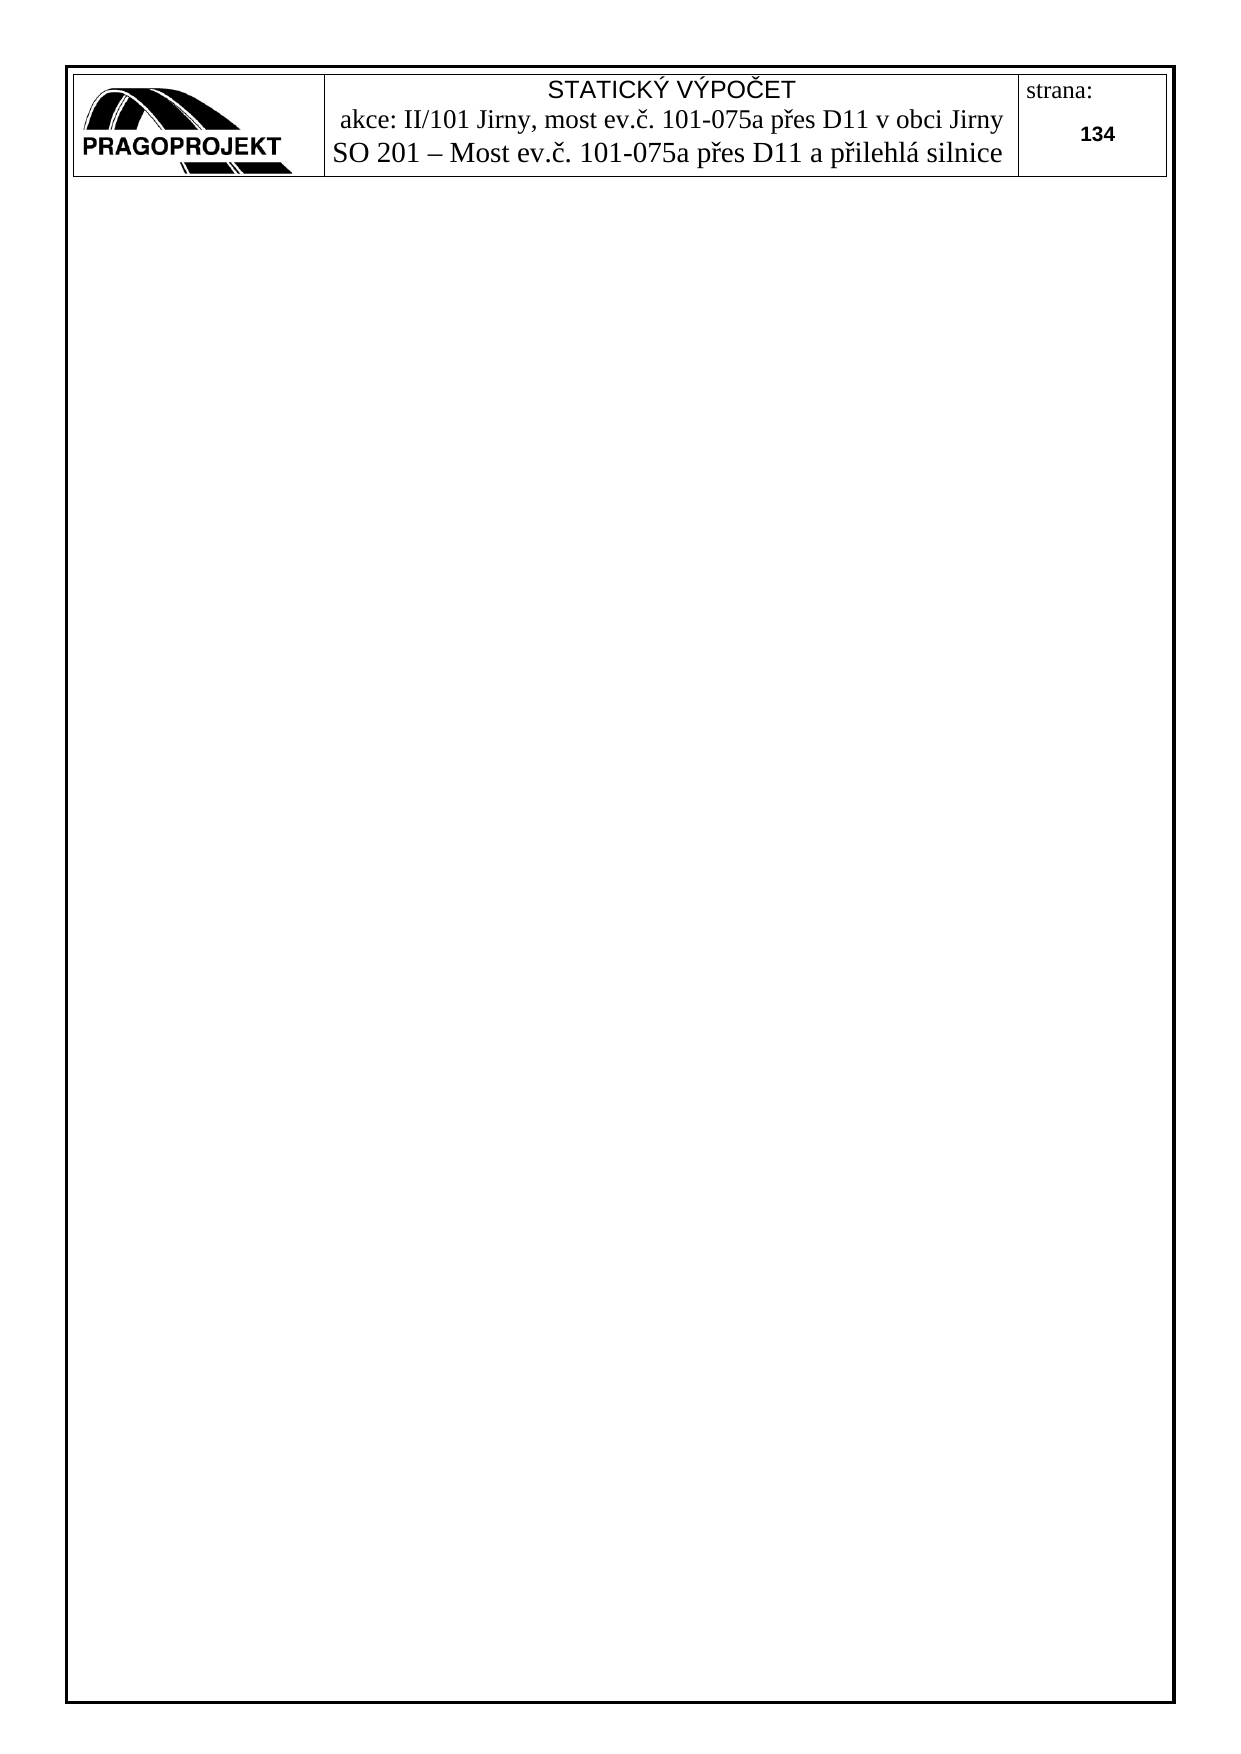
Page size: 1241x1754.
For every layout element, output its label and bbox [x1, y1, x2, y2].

picture [82, 88, 293, 174]
